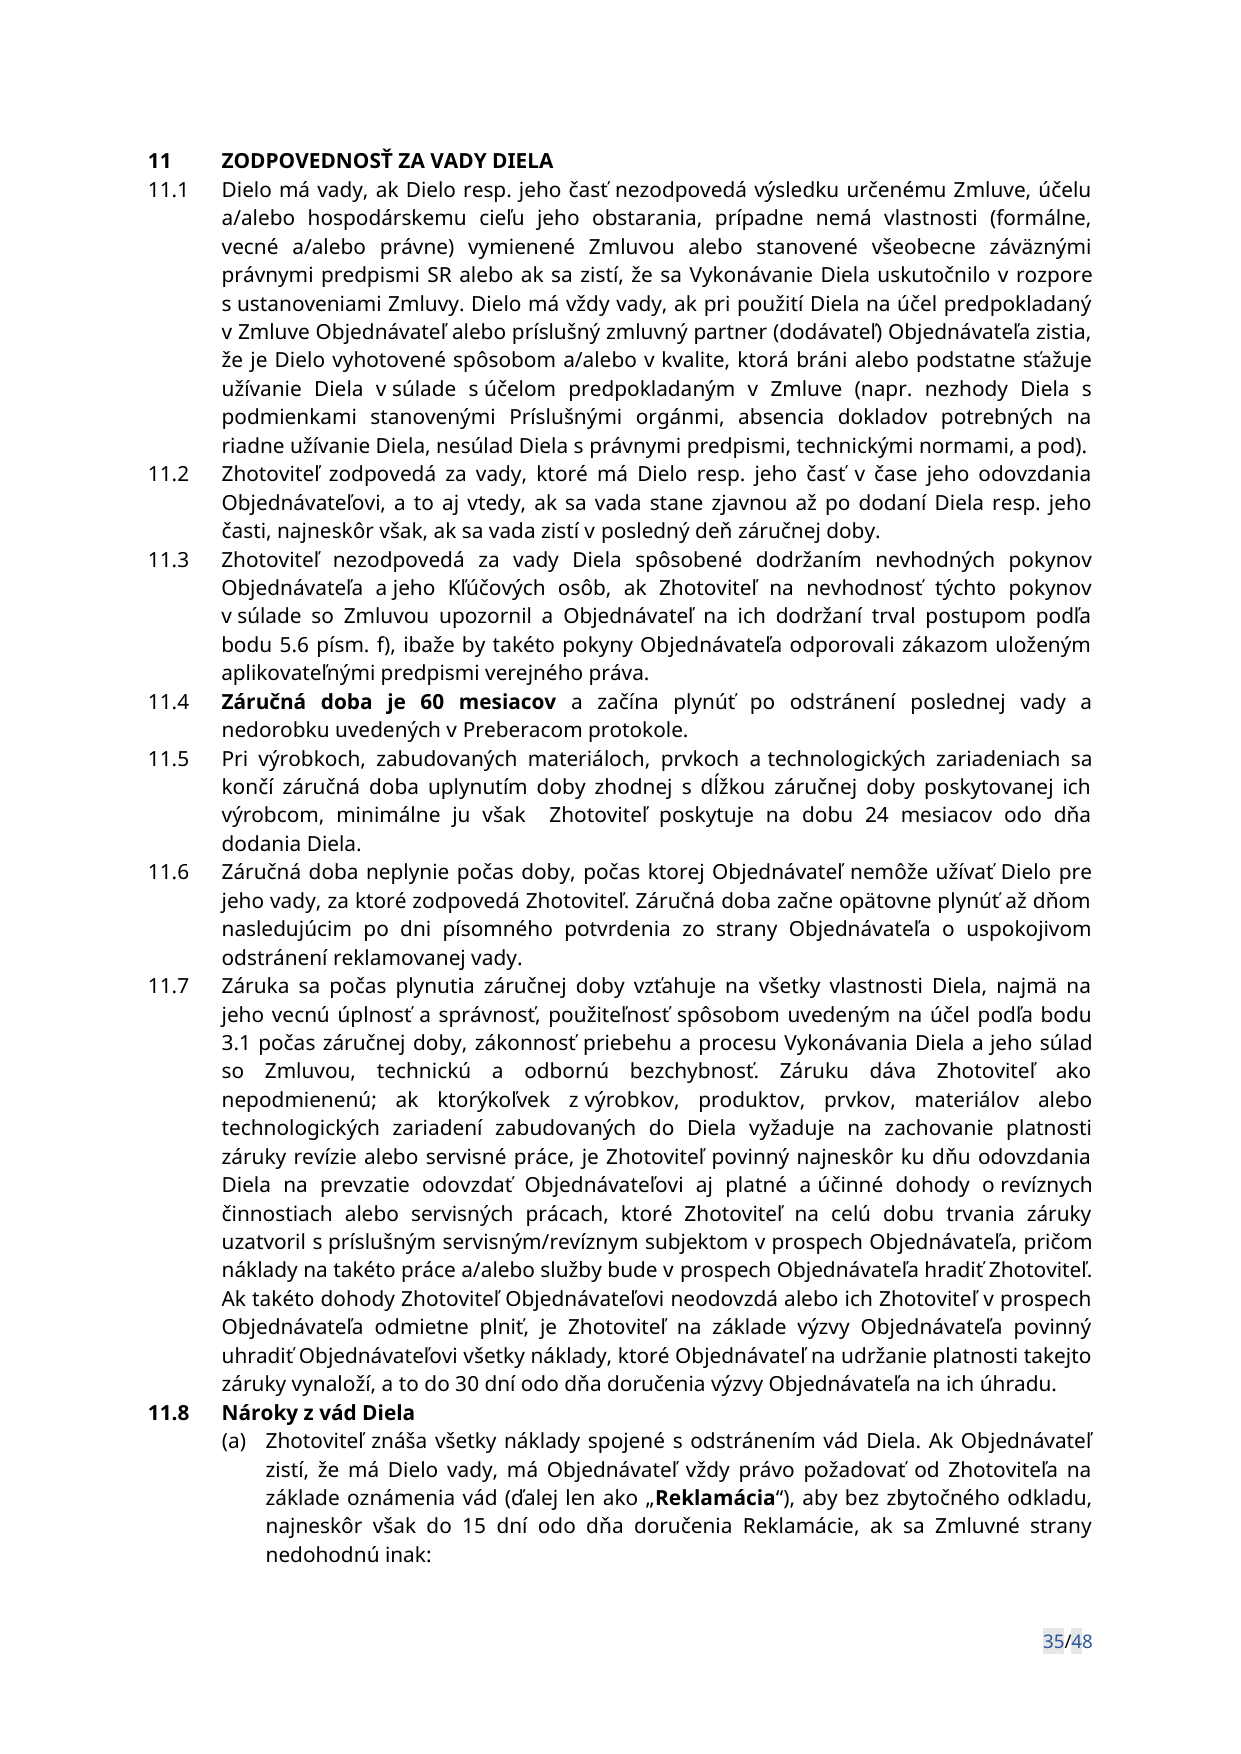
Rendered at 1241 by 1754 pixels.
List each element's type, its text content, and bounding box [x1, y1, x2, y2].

text 11.4 Záručná doba je 60 mesiacov a začína plynúť po odstránení poslednej vady a nedorobku uvedených v Preberacom protokole. [148, 687, 1093, 744]
text 11.7 Záruka sa počas plynutia záručnej doby vzťahuje na všetky vlastnosti Diela, najmä na jeho vecnú úplnosť a správnosť, použiteľnosť spôsobom uvedeným na účel podľa bodu 3.1 počas záručnej doby, zákonnosť priebehu a procesu Vykonávania Diela a jeho súlad so Zmluvou, technickú a odbornú bezchybnosť. Záruku dáva Zhotoviteľ ako nepodmienenú; ak ktorýkoľvek z výrobkov, produktov, prvkov, materiálov alebo technologických zariadení zabudovaných do Diela vyžaduje na zachovanie platnosti záruky revízie alebo servisné práce, je Zhotoviteľ povinný najneskôr ku dňu odovzdania Diela na prevzatie odovzdať Objednávateľovi aj platné a účinné dohody o revíznych činnostiach alebo servisných prácach, ktoré Zhotoviteľ na celú dobu trvania záruky uzatvoril s príslušným servisným/revíznym subjektom v prospech Objednávateľa, pričom náklady na takéto práce a/alebo služby bude v prospech Objednávateľa hradiť Zhotoviteľ. Ak takéto dohody Zhotoviteľ Objednávateľovi neodovzdá alebo ich Zhotoviteľ v prospech Objednávateľa odmietne plniť, je Zhotoviteľ na základe výzvy Objednávateľa povinný uhradiť Objednávateľovi všetky náklady, ktoré Objednávateľ na udržanie platnosti takejto záruky vynaloží, a to do 30 dní odo dňa doručenia výzvy Objednávateľa na ich úhradu. [148, 971, 1093, 1398]
text 11 ZODPOVEDNOSŤ ZA VADY DIELA [148, 147, 1093, 175]
text 11.2 Zhotoviteľ zodpovedá za vady, ktoré má Dielo resp. jeho časť v čase jeho odovzdania Objednávateľovi, a to aj vtedy, ak sa vada stane zjavnou až po dodaní Diela resp. jeho časti, najneskôr však, ak sa vada zistí v posledný deň záručnej doby. [148, 459, 1093, 545]
text 11.6 Záručná doba neplynie počas doby, počas ktorej Objednávateľ nemôže užívať Dielo pre jeho vady, za ktoré zodpovedá Zhotoviteľ. Záručná doba začne opätovne plynúť až dňom nasledujúcim po dni písomného potvrdenia zo strany Objednávateľa o uspokojivom odstránení reklamovanej vady. [148, 857, 1093, 971]
list 11.8 Nároky z vád Diela [148, 1398, 1093, 1426]
text 11.3 Zhotoviteľ nezodpovedá za vady Diela spôsobené dodržaním nevhodných pokynov Objednávateľa a jeho Kľúčových osôb, ak Zhotoviteľ na nevhodnosť týchto pokynov v súlade so Zmluvou upozornil a Objednávateľ na ich dodržaní trval postupom podľa bodu 5.6 písm. f), ibaže by takéto pokyny Objednávateľa odporovali zákazom uloženým aplikovateľnými predpismi verejného práva. [148, 545, 1093, 687]
list Zhotoviteľ znáša všetky náklady spojené s odstránením vád Diela. Ak Objednávateľ zistí, že má Dielo vady, má Objednávateľ vždy právo požadovať od Zhotoviteľa na základe oznámenia vád (ďalej len ako „Reklamácia“), aby bez zbytočného odkladu, najneskôr však do 15 dní odo dňa doručenia Reklamácie, ak sa Zmluvné strany nedohodnú inak: [222, 1426, 1093, 1568]
text 11.1 Dielo má vady, ak Dielo resp. jeho časť nezodpovedá výsledku určenému Zmluve, účelu a/alebo hospodárskemu cieľu jeho obstarania, prípadne nemá vlastnosti (formálne, vecné a/alebo právne) vymienené Zmluvou alebo stanovené všeobecne záväznými právnymi predpismi SR alebo ak sa zistí, že sa Vykonávanie Diela uskutočnilo v rozpore s ustanoveniami Zmluvy. Dielo má vždy vady, ak pri použití Diela na účel predpokladaný v Zmluve Objednávateľ alebo príslušný zmluvný partner (dodávateľ) Objednávateľa zistia, že je Dielo vyhotovené spôsobom a/alebo v kvalite, ktorá bráni alebo podstatne sťažuje užívanie Diela v súlade s účelom predpokladaným v Zmluve (napr. nezhody Diela s podmienkami stanovenými Príslušnými orgánmi, absencia dokladov potrebných na riadne užívanie Diela, nesúlad Diela s právnymi predpismi, technickými normami, a pod). [148, 175, 1093, 459]
text 11.5 Pri výrobkoch, zabudovaných materiáloch, prvkoch a technologických zariadeniach sa končí záručná doba uplynutím doby zhodnej s dĺžkou záručnej doby poskytovanej ich výrobcom, minimálne ju však Zhotoviteľ poskytuje na dobu 24 mesiacov odo dňa dodania Diela. [148, 744, 1093, 857]
